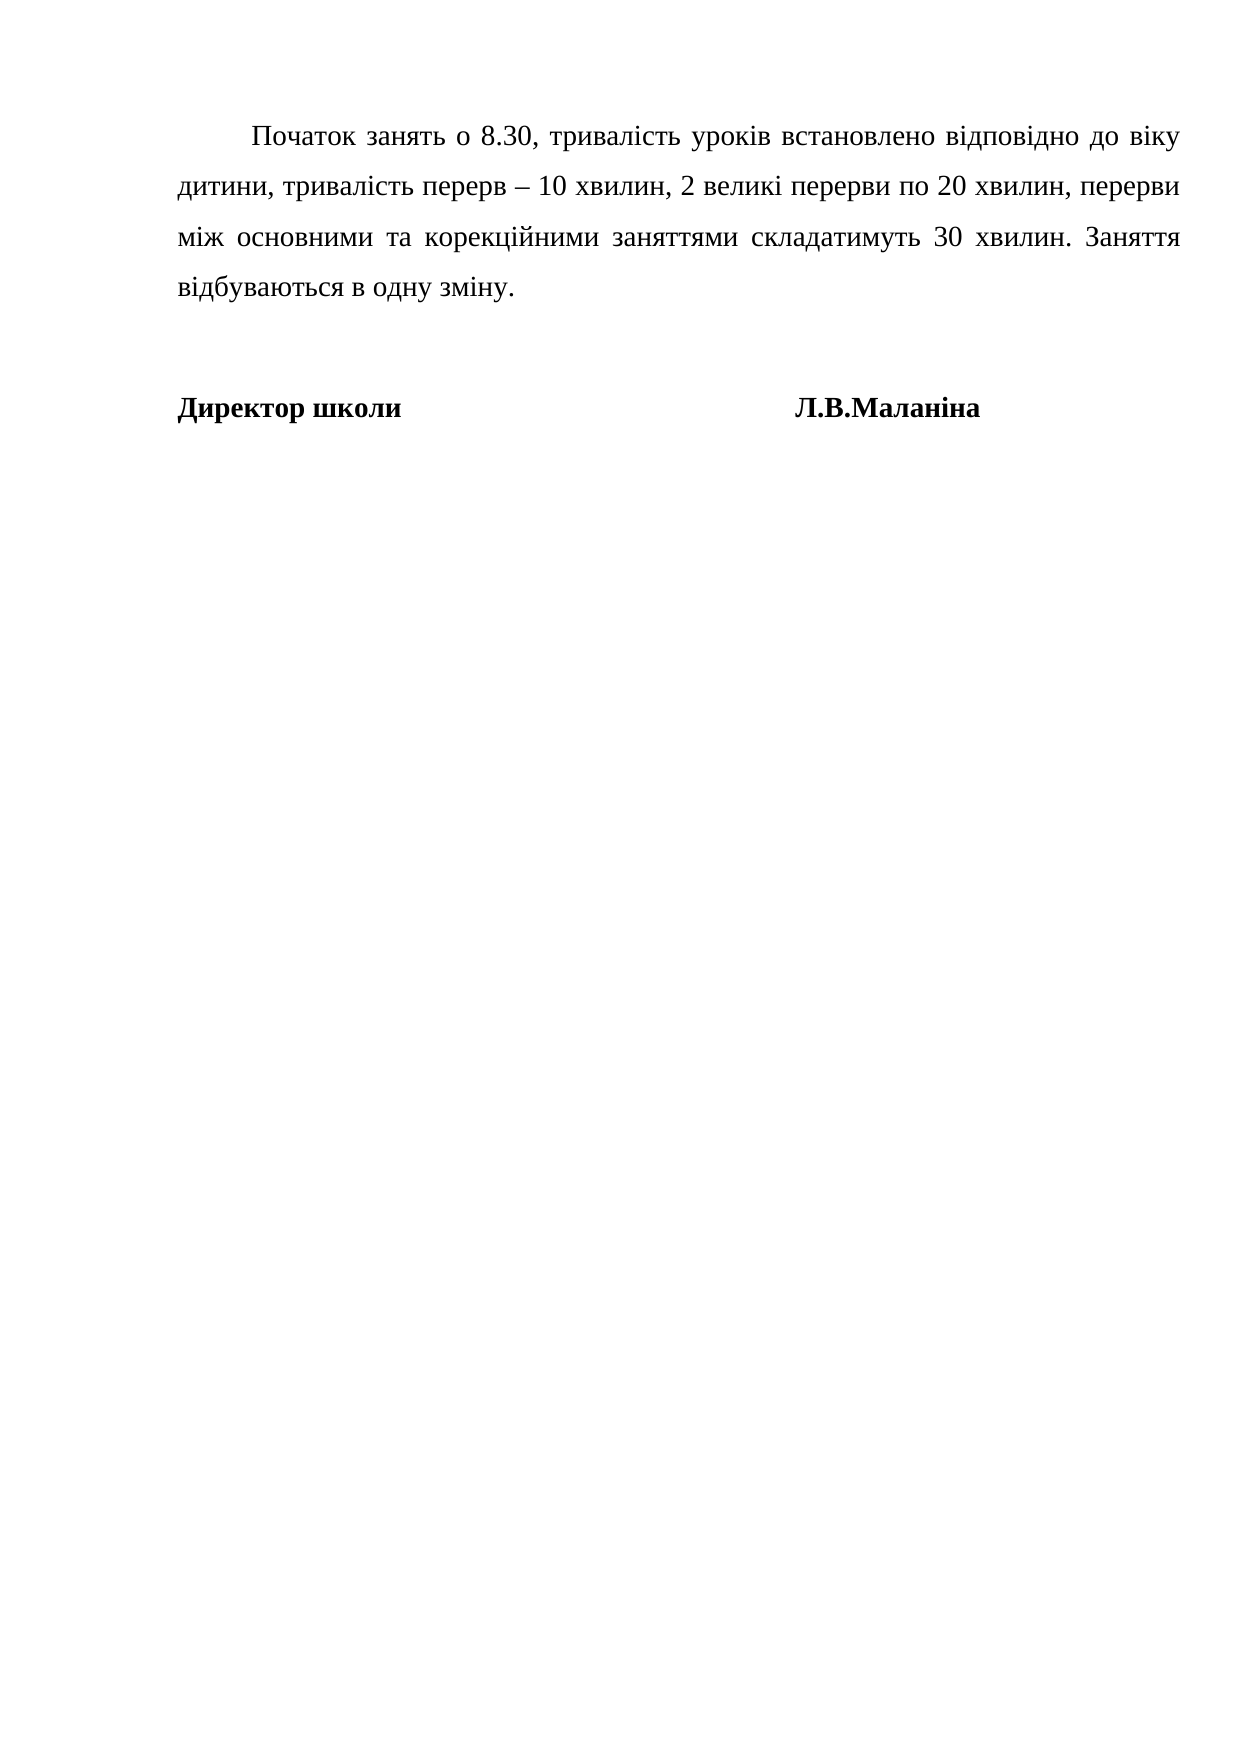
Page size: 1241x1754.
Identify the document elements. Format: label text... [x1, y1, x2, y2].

text Директор школи Л.В.Маланіна [177, 391, 1181, 424]
text Початок занять о 8.30, тривалість уроків встановлено відповідно до віку дитини, тривалість перерв – 10 хвилин, 2 великі перерви по 20 хвилин, перерви між основними та корекційними заняттями складатимуть 30 хвилин. Заняття відбуваються в одну зміну. [177, 118, 1181, 303]
